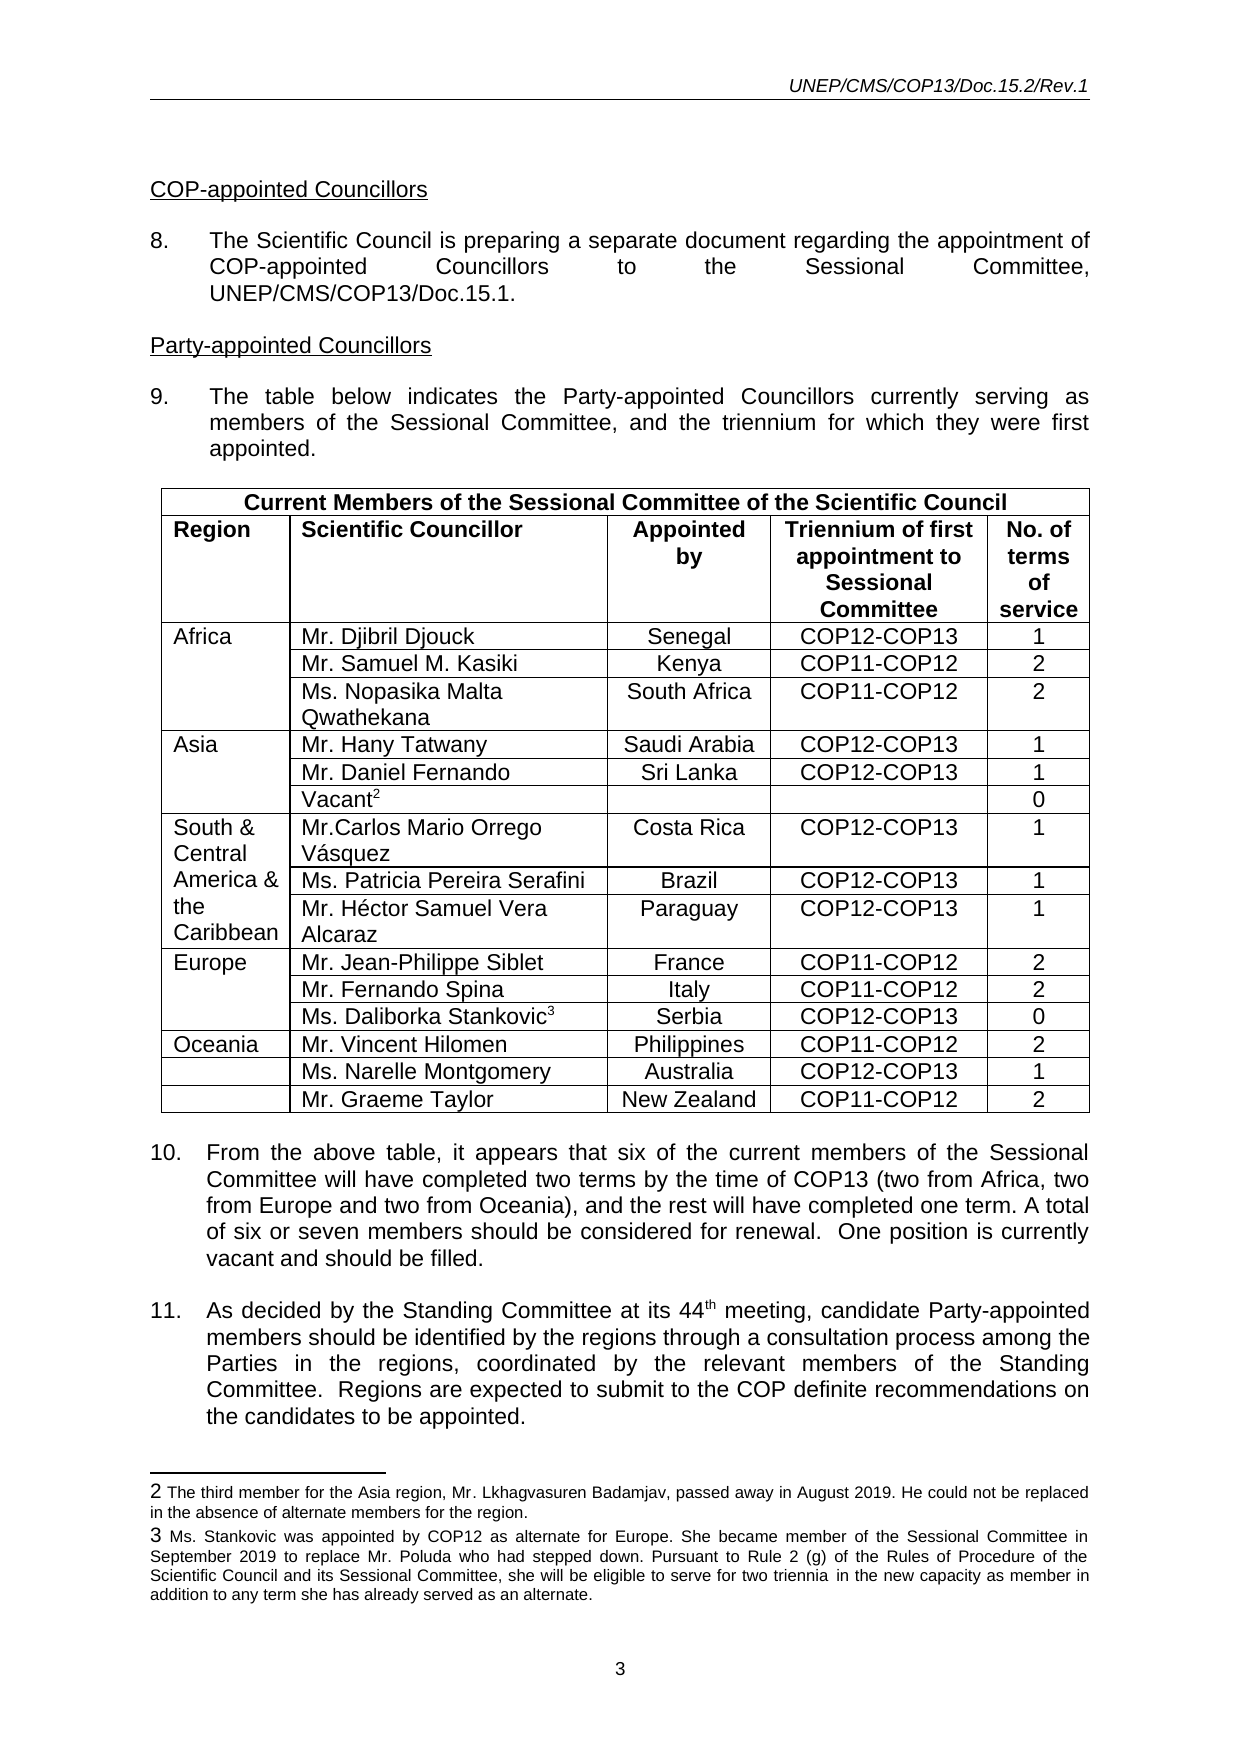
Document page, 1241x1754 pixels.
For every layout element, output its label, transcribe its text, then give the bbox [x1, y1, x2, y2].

table_cell Europe [162, 949, 289, 1030]
table_cell Region [162, 516, 289, 622]
table_cell 1 [988, 731, 1089, 758]
table_cell Appointed by [608, 516, 770, 622]
table_cell [162, 1058, 289, 1084]
table_cell Mr. Héctor Samuel Vera Alcaraz [291, 895, 607, 947]
table_cell Mr. Hany Tatwany [291, 731, 607, 758]
table_cell Mr. Fernando Spina [291, 976, 607, 1002]
table_cell Australia [608, 1058, 770, 1084]
table_cell Asia [162, 731, 289, 813]
table_cell Scientific Councillor [291, 516, 607, 622]
list As decided by the Standing Committee at its 44th meeting, candidate Party-appointed members should be identified by the regions through a consultation process among the Parties in the regions, coordinated by the relevant members of the Standing Committee. Regions are expected to submit to the COP definite recommendations on the candidates to be appointed. [150, 1297, 1090, 1429]
table_cell 2 [988, 949, 1089, 975]
table_cell 1 [988, 895, 1089, 947]
table_cell COP12-COP13 [771, 895, 987, 947]
table_cell COP11-COP12 [771, 976, 987, 1002]
table_cell Philippines [608, 1031, 770, 1057]
table_cell 0 [988, 786, 1089, 813]
table_cell COP11-COP12 [771, 1031, 987, 1057]
table_cell 2 [988, 1031, 1089, 1057]
list Party-appointed Councillors [150, 332, 1090, 358]
list The table below indicates the Party-appointed Councillors currently serving as members of the Sessional Committee, and the triennium for which they were first appointed. [150, 383, 1090, 462]
table_cell COP12-COP13 [771, 814, 987, 866]
table_cell 1 [988, 1058, 1089, 1084]
table_cell Ms. Daliborka Stankovic [291, 1003, 607, 1030]
table_cell Italy [608, 976, 770, 1002]
table_cell No. of terms of service [988, 516, 1089, 622]
table_cell COP12-COP13 [771, 1058, 987, 1084]
table_cell [162, 1086, 289, 1112]
table_cell Brazil [608, 868, 770, 894]
table_cell Mr.Carlos Mario Orrego Vásquez [291, 814, 607, 866]
table_cell France [608, 949, 770, 975]
table_cell 1 [988, 623, 1089, 649]
table_cell Oceania [162, 1031, 289, 1057]
table_cell Triennium of first appointment to Sessional Committee [771, 516, 987, 622]
table_cell [608, 786, 770, 813]
list The Scientific Council is preparing a separate document regarding the appointment of COP-appointed Councillors to the Sessional Committee, UNEP/CMS/COP13/Doc.15.1. [150, 227, 1090, 306]
table_cell Ms. Nopasika Malta Qwathekana [291, 678, 607, 730]
table_cell Mr. Daniel Fernando [291, 759, 607, 785]
table_cell South & Central America & the Caribbean [162, 814, 289, 947]
table_header Current Members of the Sessional Committee of the Scientific Council [162, 489, 1089, 515]
table_cell Costa Rica [608, 814, 770, 866]
table_cell Senegal [608, 623, 770, 649]
table_cell Africa [162, 623, 289, 730]
table_cell Ms. Narelle Montgomery [291, 1058, 607, 1084]
table_cell Mr. Graeme Taylor [291, 1086, 607, 1112]
table_cell COP12-COP13 [771, 731, 987, 758]
table_cell Sri Lanka [608, 759, 770, 785]
table_cell Paraguay [608, 895, 770, 947]
table_cell 2 [988, 976, 1089, 1002]
table_cell 1 [988, 814, 1089, 866]
table_cell COP12-COP13 [771, 1003, 987, 1030]
table_cell COP11-COP12 [771, 650, 987, 677]
table_cell 1 [988, 759, 1089, 785]
table_cell Vacant [291, 786, 607, 813]
table_cell South Africa [608, 678, 770, 730]
table_cell Mr. Jean-Philippe Siblet [291, 949, 607, 975]
table_cell COP11-COP12 [771, 678, 987, 730]
table_cell Mr. Vincent Hilomen [291, 1031, 607, 1057]
list From the above table, it appears that six of the current members of the Sessional Committee will have completed two terms by the time of COP13 (two from Africa, two from Europe and two from Oceania), and the rest will have completed one term. A total of six or seven members should be considered for renewal. One position is currently vacant and should be filled. [150, 1139, 1090, 1271]
table_cell COP12-COP13 [771, 868, 987, 894]
table_cell COP11-COP12 [771, 949, 987, 975]
table_cell Serbia [608, 1003, 770, 1030]
table_cell 2 [988, 1086, 1089, 1112]
table_cell Ms. Patricia Pereira Serafini [291, 868, 607, 894]
table_cell 2 [988, 678, 1089, 730]
table_cell Mr. Samuel M. Kasiki [291, 650, 607, 677]
table_cell Saudi Arabia [608, 731, 770, 758]
table_cell Mr. Djibril Djouck [291, 623, 607, 649]
table_cell 2 [988, 650, 1089, 677]
table_cell 1 [988, 868, 1089, 894]
table_cell 0 [988, 1003, 1089, 1030]
table_cell COP11-COP12 [771, 1086, 987, 1112]
table_cell Kenya [608, 650, 770, 677]
table_cell [771, 786, 987, 813]
table_cell COP12-COP13 [771, 623, 987, 649]
list COP-appointed Councillors [150, 176, 1090, 203]
table_cell COP12-COP13 [771, 759, 987, 785]
table_cell New Zealand [608, 1086, 770, 1112]
